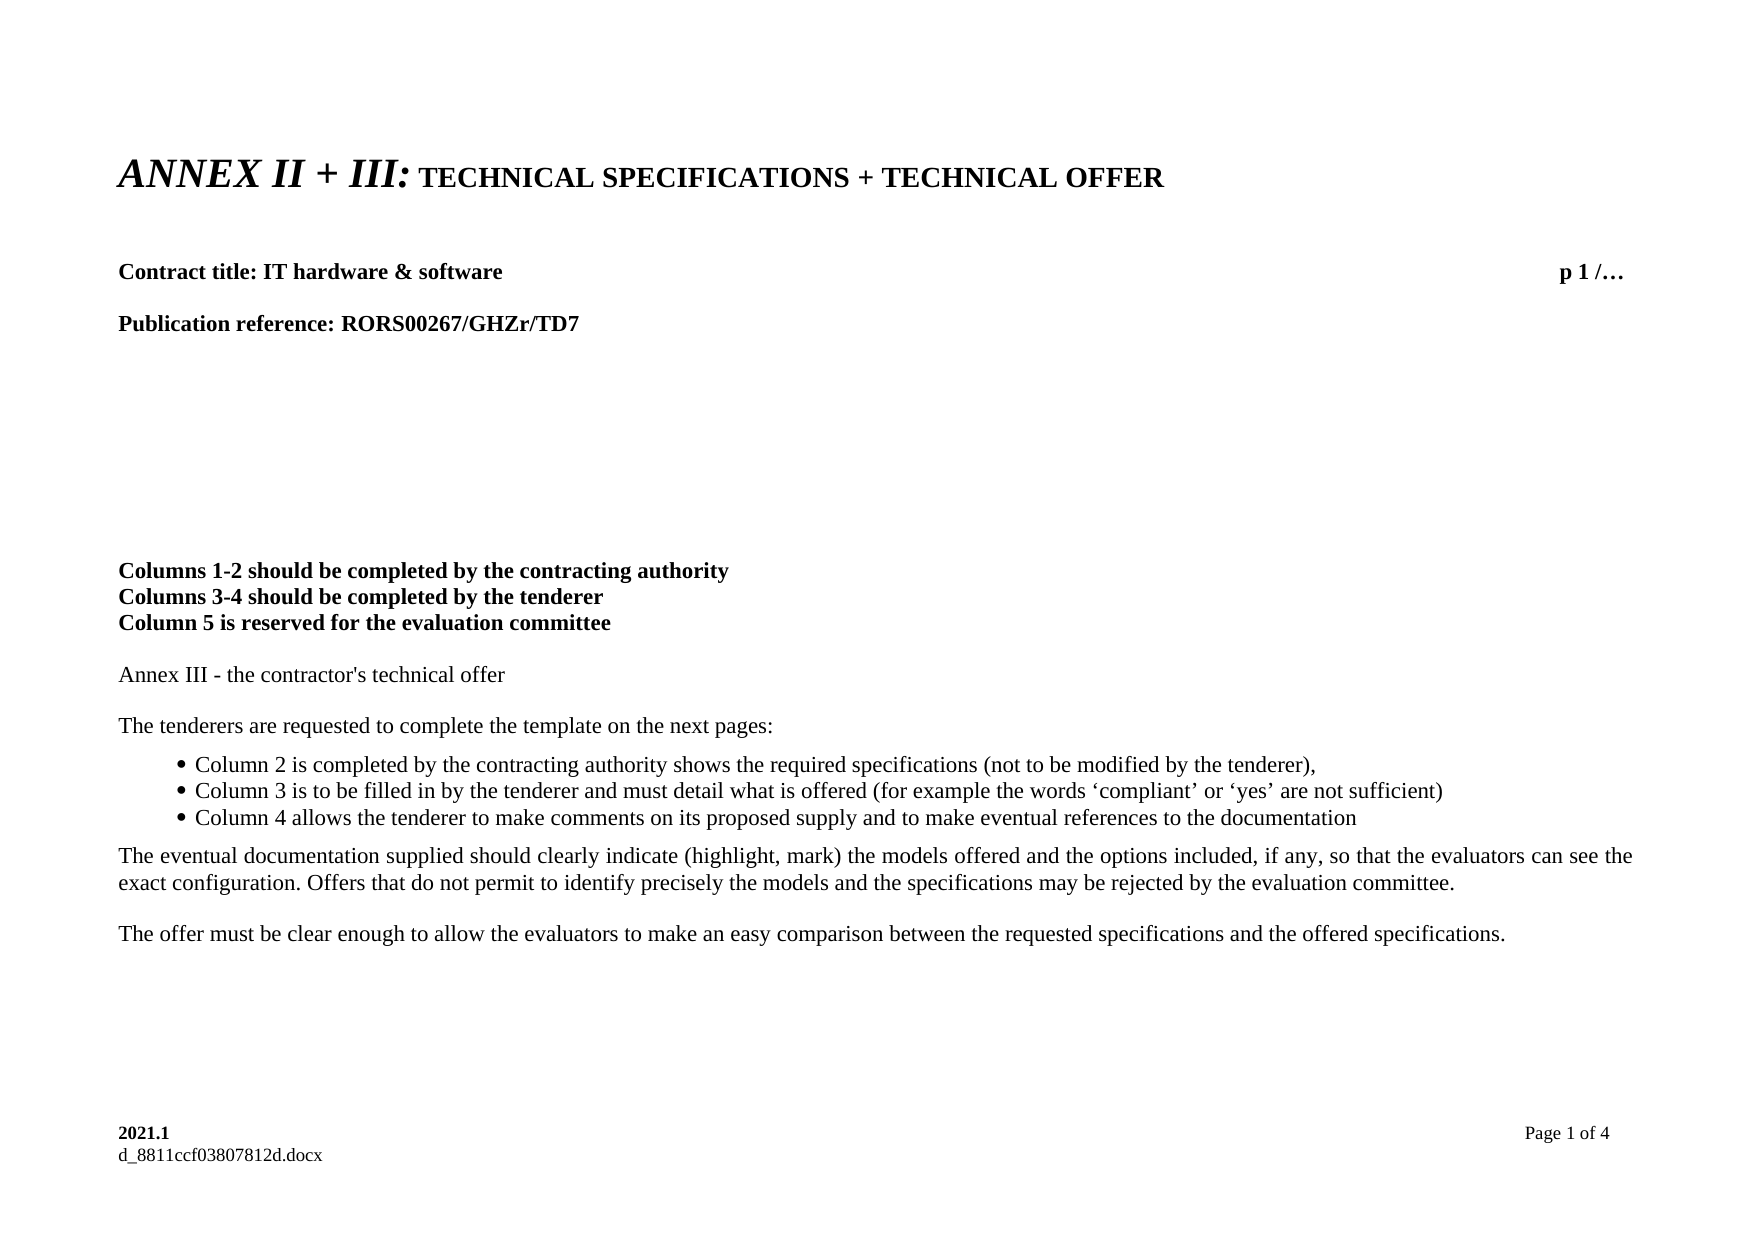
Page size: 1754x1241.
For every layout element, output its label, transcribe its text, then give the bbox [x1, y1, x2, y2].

text The eventual documentation supplied should clearly indicate (highlight, mark) the models offered and the options included, if any, so that the evaluators can see the exact configuration. Offers that do not permit to identify precisely the models and the specifications may be rejected by the evaluation committee. [118, 843, 1636, 895]
list Column 3 is to be filled in by the tenderer and must detail what is offered (for example the words ‘compliant’ or ‘yes’ are not sufficient) [177, 777, 1636, 804]
subtitle ANNEX II + III: TECHNICAL SPECIFICATIONS + TECHNICAL OFFER [118, 149, 1636, 197]
text Columns 3-4 should be completed by the tenderer [118, 583, 1636, 609]
text Annex III - the contractor's technical offer [118, 661, 1636, 687]
text Contract title: IT hardware & software p 1 /… [118, 258, 1636, 285]
list Column 2 is completed by the contracting authority shows the required specifications (not to be modified by the tenderer), [177, 751, 1636, 777]
text The offer must be clear enough to allow the evaluators to make an easy comparison between the requested specifications and the offered specifications. [118, 920, 1636, 947]
text Publication reference: RORS00267/GHZr/TD7 [118, 310, 1636, 336]
text The tenderers are requested to complete the template on the next pages: [118, 712, 1636, 738]
text Columns 1-2 should be completed by the contracting authority [118, 557, 1636, 583]
list Column 4 allows the tenderer to make comments on its proposed supply and to make eventual references to the documentation [177, 804, 1636, 830]
text Column 5 is reserved for the evaluation committee [118, 609, 1636, 636]
